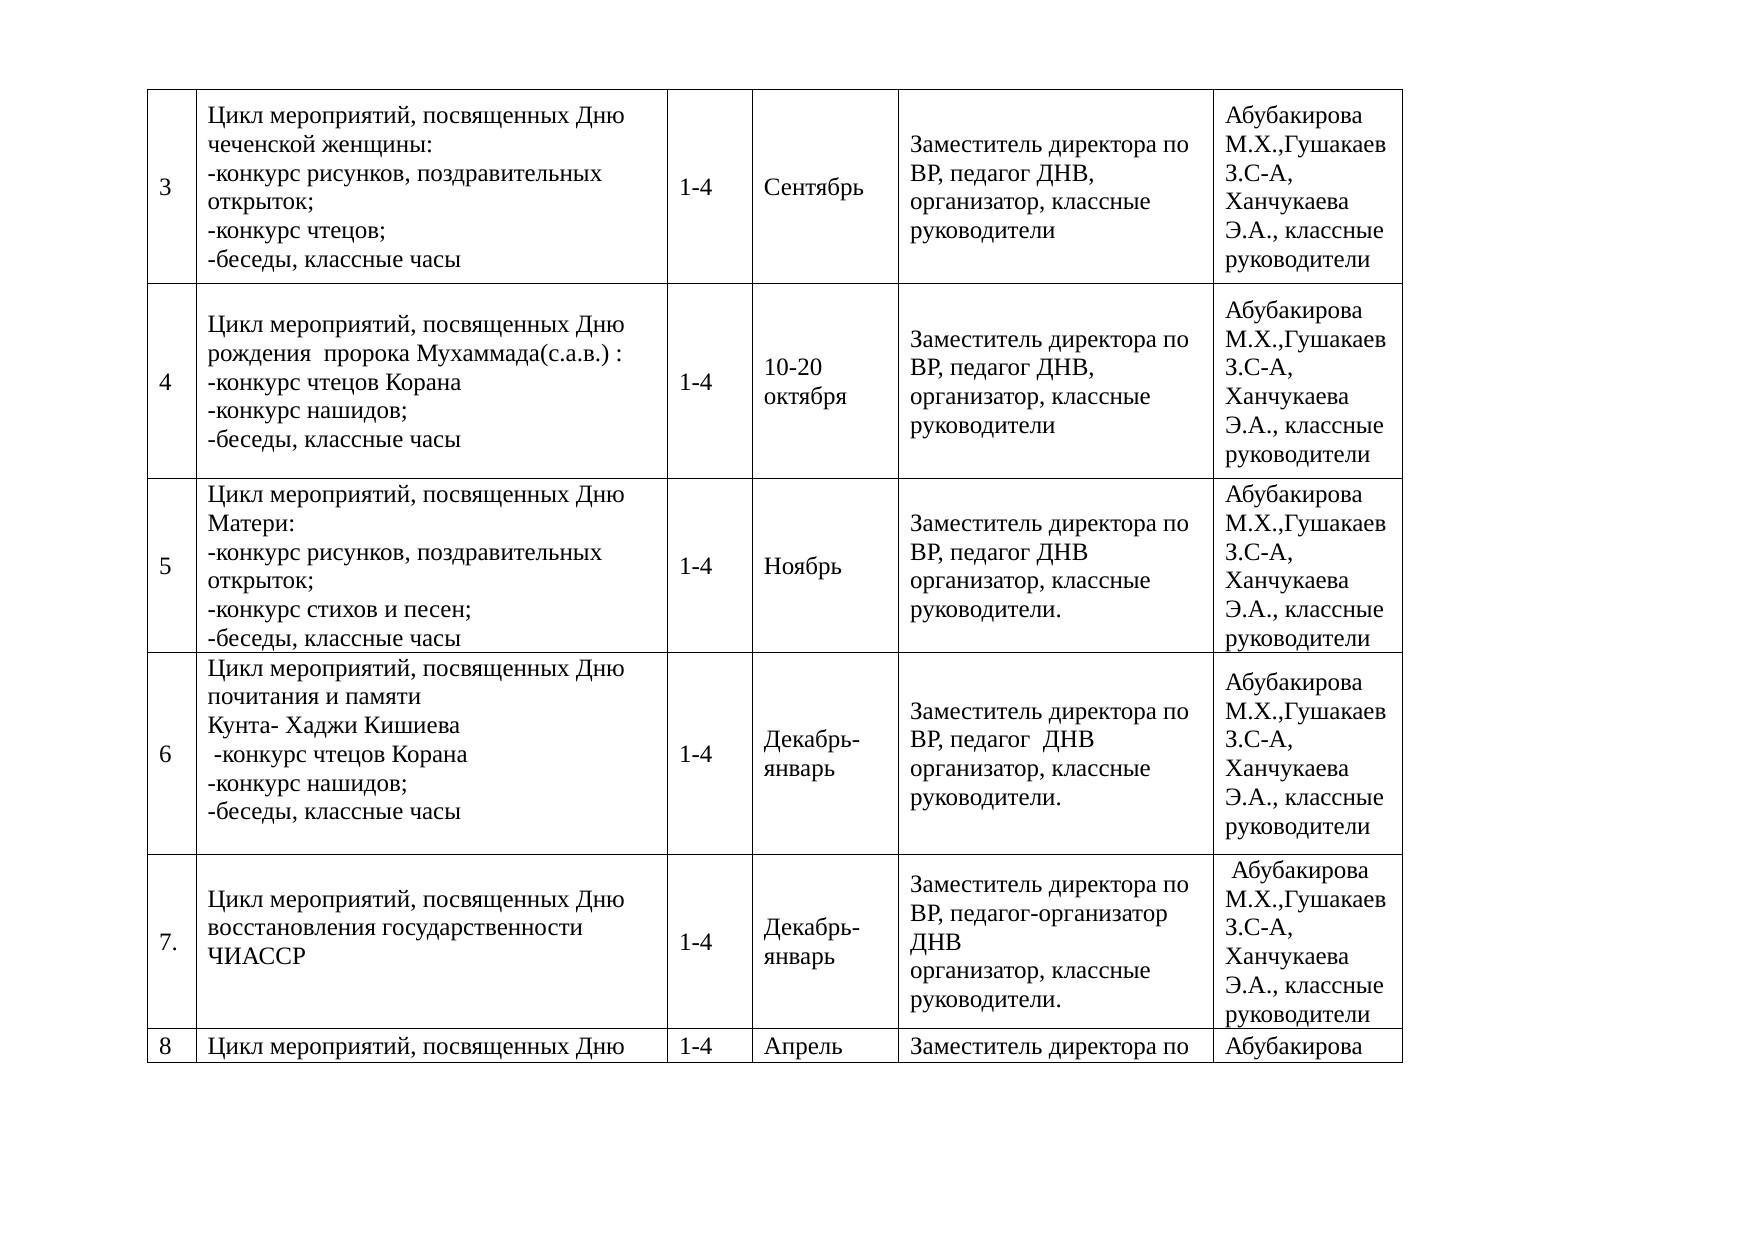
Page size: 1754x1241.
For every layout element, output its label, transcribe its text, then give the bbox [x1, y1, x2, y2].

table_cell 7. [148, 855, 196, 1027]
table_cell Заместитель директора по ВР, педагог ДНВ, организатор, классные руководители [899, 90, 1213, 283]
table_cell 6 [148, 653, 196, 854]
table_cell Абубакирова М.Х.,Гушакаев З.С-А, Ханчукаева Э.А., классные руководители [1214, 90, 1402, 283]
table_cell 5 [148, 479, 196, 652]
table_cell 4 [148, 284, 196, 478]
table_cell Апрель [753, 1029, 898, 1062]
table_cell 1-4 [668, 1029, 752, 1062]
table_cell Цикл мероприятий, посвященных Дню чеченской женщины: -конкурс рисунков, поздравительных открыток; -конкурс чтецов; -беседы, классные часы [197, 90, 667, 283]
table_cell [1214, 1029, 1402, 1062]
table_cell 1-4 [668, 284, 752, 478]
table_cell Сентябрь [753, 90, 898, 283]
table_cell 1-4 [668, 90, 752, 283]
table_cell Цикл мероприятий, посвященных Дню рождения пророка Мухаммада(с.а.в.) : -конкурс чтецов Корана -конкурс нашидов; -беседы, классные часы [197, 284, 667, 478]
table_cell Цикл мероприятий, посвященных Дню восстановления государственности ЧИАССР [197, 855, 667, 1027]
table_cell 8 [148, 1029, 196, 1062]
table_cell 1-4 [668, 479, 752, 652]
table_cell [899, 1029, 1213, 1062]
table_cell Заместитель директора по ВР, педагог ДНВ, организатор, классные руководители [899, 284, 1213, 478]
table_cell Абубакирова М.Х.,Гушакаев З.С-А, Ханчукаева Э.А., классные руководители [1214, 284, 1402, 478]
table_cell 1-4 [668, 653, 752, 854]
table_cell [197, 1029, 667, 1062]
table_cell 1-4 [668, 855, 752, 1027]
table_cell 10-20 октября [753, 284, 898, 478]
table_cell Абубакирова М.Х.,Гушакаев З.С-А, Ханчукаева Э.А., классные руководители [1214, 855, 1402, 1027]
table_cell Абубакирова М.Х.,Гушакаев З.С-А, Ханчукаева Э.А., классные руководители [1214, 653, 1402, 854]
table_cell Абубакирова М.Х.,Гушакаев З.С-А, Ханчукаева Э.А., классные руководители [1214, 479, 1402, 652]
table_cell 3 [148, 90, 196, 283]
table_cell Декабрь- январь [753, 855, 898, 1027]
table_cell Заместитель директора по ВР, педагог ДНВ организатор, классные руководители. [899, 479, 1213, 652]
table_cell Цикл мероприятий, посвященных Дню почитания и памяти Кунта- Хаджи Кишиева -конкурс чтецов Корана -конкурс нашидов; -беседы, классные часы [197, 653, 667, 854]
table_cell Декабрь-январь [753, 653, 898, 854]
table_cell Цикл мероприятий, посвященных Дню Матери: -конкурс рисунков, поздравительных открыток; -конкурс стихов и песен; -беседы, классные часы [197, 479, 667, 652]
table_cell Заместитель директора по ВР, педагог-организатор ДНВ организатор, классные руководители. [899, 855, 1213, 1027]
table_cell Ноябрь [753, 479, 898, 652]
table_cell Заместитель директора по ВР, педагог ДНВ организатор, классные руководители. [899, 653, 1213, 854]
